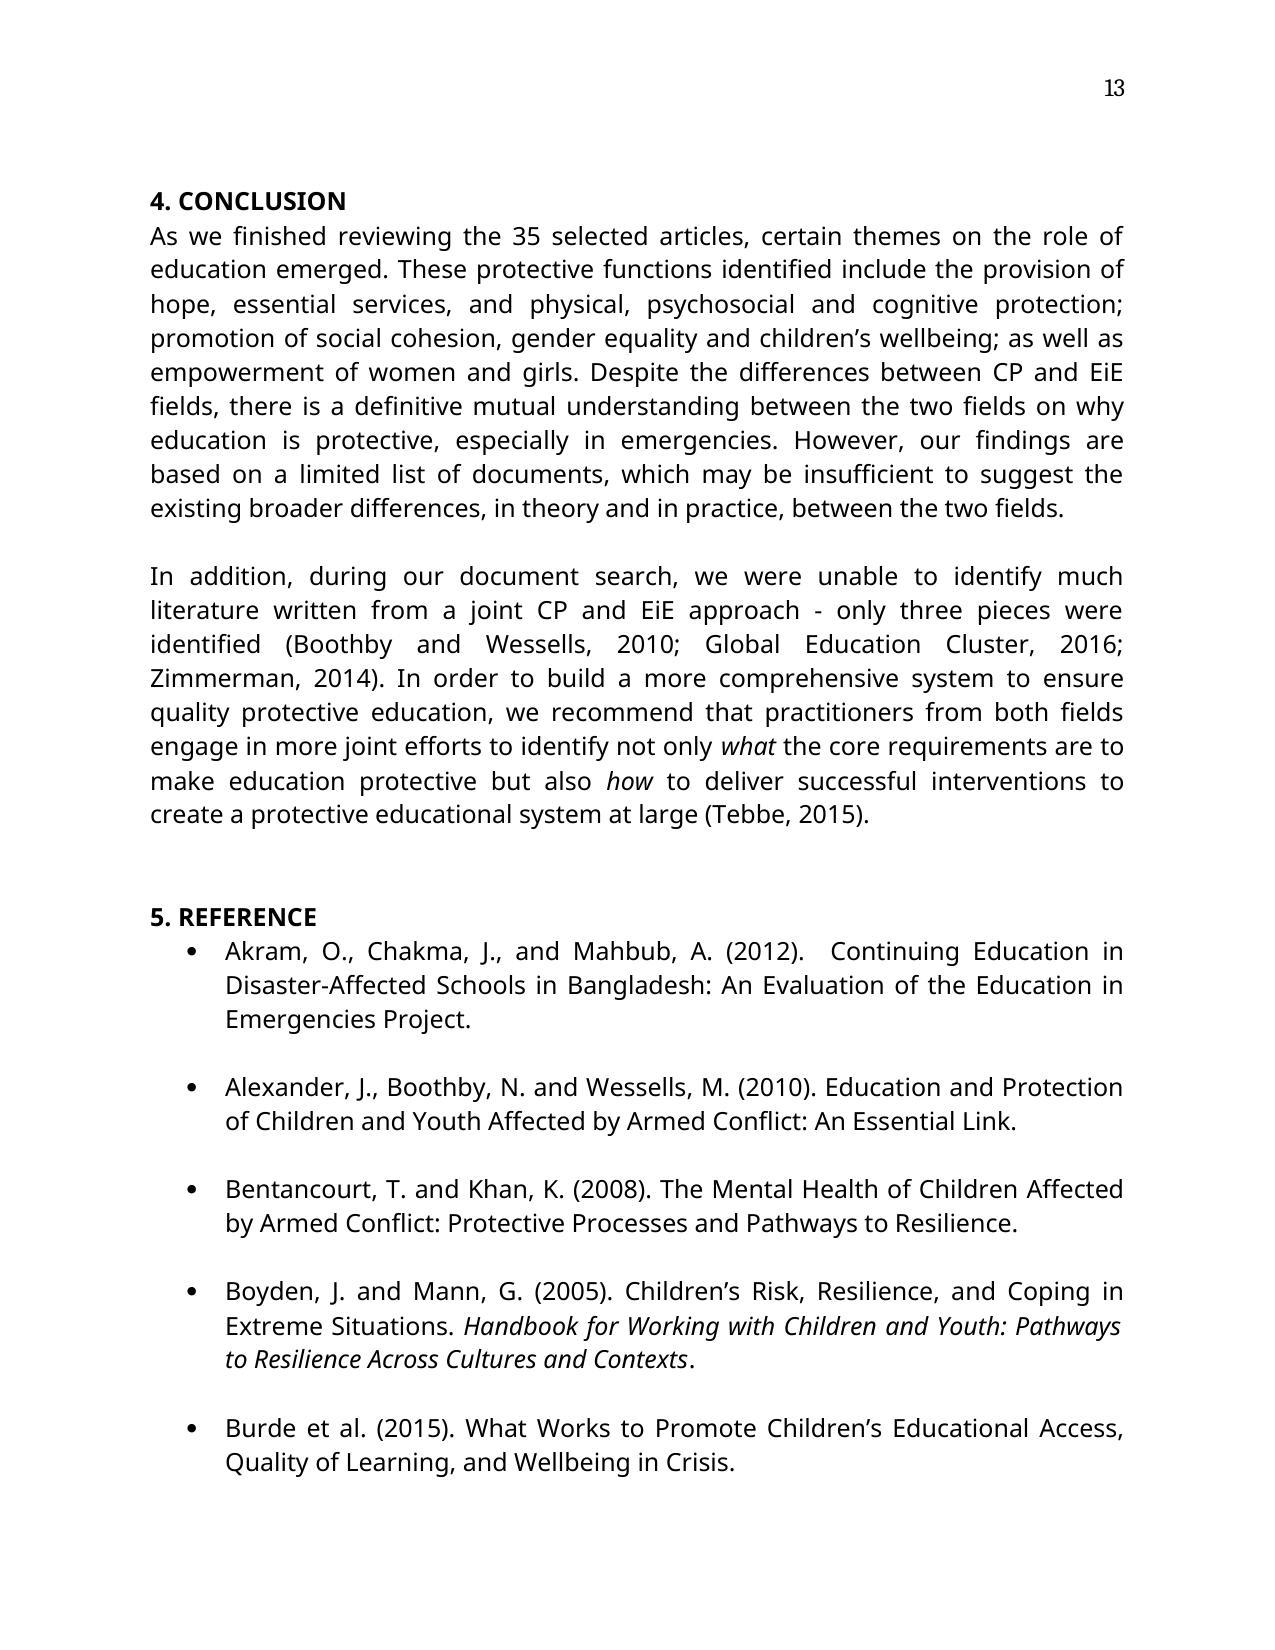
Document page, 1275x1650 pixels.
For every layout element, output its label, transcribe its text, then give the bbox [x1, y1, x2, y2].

list Burde et al. (2015). What Works to Promote Children’s Educational Access, Quality of Learning, and Wellbeing in Crisis. [187, 1410, 1125, 1478]
text 5. REFERENCE [150, 899, 1125, 933]
list Boyden, J. and Mann, G. (2005). Children’s Risk, Resilience, and Coping in Extreme Situations. Handbook for Working with Children and Youth: Pathways to Resilience Across Cultures and Contexts. [187, 1274, 1125, 1376]
text 4. CONCLUSION [150, 184, 1125, 218]
list Akram, O., Chakma, J., and Mahbub, A. (2012). Continuing Education in Disaster-Affected Schools in Bangladesh: An Evaluation of the Education in Emergencies Project. [187, 933, 1125, 1036]
list Bentancourt, T. and Khan, K. (2008). The Mental Health of Children Affected by Armed Conflict: Protective Processes and Pathways to Resilience. [187, 1172, 1125, 1240]
text In addition, during our document search, we were unable to identify much literature written from a joint CP and EiE approach - only three pieces were identified (Boothby and Wessells, 2010; Global Education Cluster, 2016; Zimmerman, 2014). In order to build a more comprehensive system to ensure quality protective education, we recommend that practitioners from both fields engage in more joint efforts to identify not only what the core requirements are to make education protective but also how to deliver successful interventions to create a protective educational system at large (Tebbe, 2015). [150, 559, 1125, 831]
text As we finished reviewing the 35 selected articles, certain themes on the role of education emerged. These protective functions identified include the provision of hope, essential services, and physical, psychosocial and cognitive protection; promotion of social cohesion, gender equality and children’s wellbeing; as well as empowerment of women and girls. Despite the differences between CP and EiE fields, there is a definitive mutual understanding between the two fields on why education is protective, especially in emergencies. However, our findings are based on a limited list of documents, which may be insufficient to suggest the existing broader differences, in theory and in practice, between the two fields. [150, 218, 1125, 525]
list Alexander, J., Boothby, N. and Wessells, M. (2010). Education and Protection of Children and Youth Affected by Armed Conflict: An Essential Link. [187, 1070, 1125, 1138]
